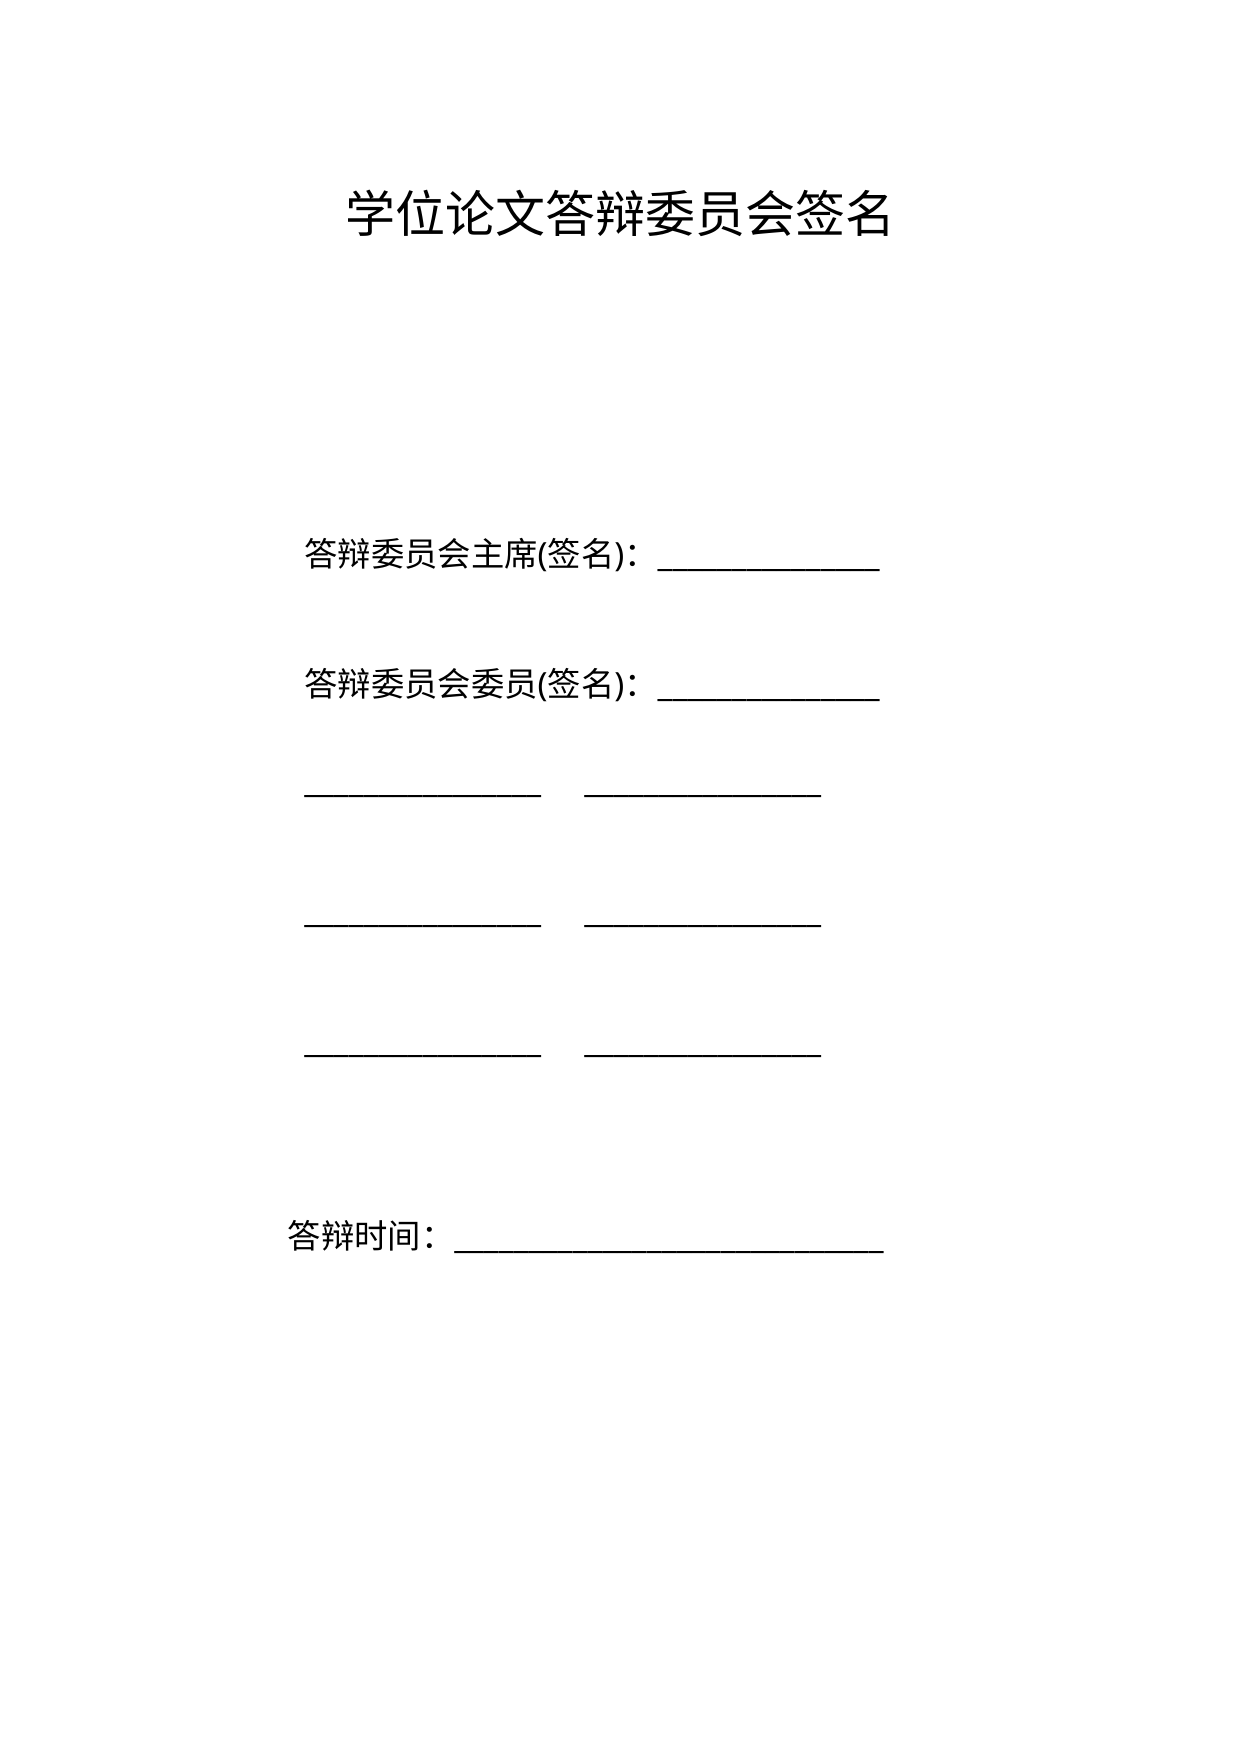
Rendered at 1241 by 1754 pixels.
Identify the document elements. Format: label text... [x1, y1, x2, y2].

text 答辩委员会主席(签名)：_______________ [187, 519, 1053, 584]
text 答辩时间：_____________________________ [187, 1202, 1053, 1267]
text ________________ ________________ [187, 1007, 1053, 1072]
text ________________ ________________ [187, 747, 1053, 812]
text ________________ ________________ [187, 877, 1053, 942]
text 学位论文答辩委员会签名 [187, 162, 1053, 259]
text 答辩委员会委员(签名)：_______________ [187, 649, 1053, 714]
